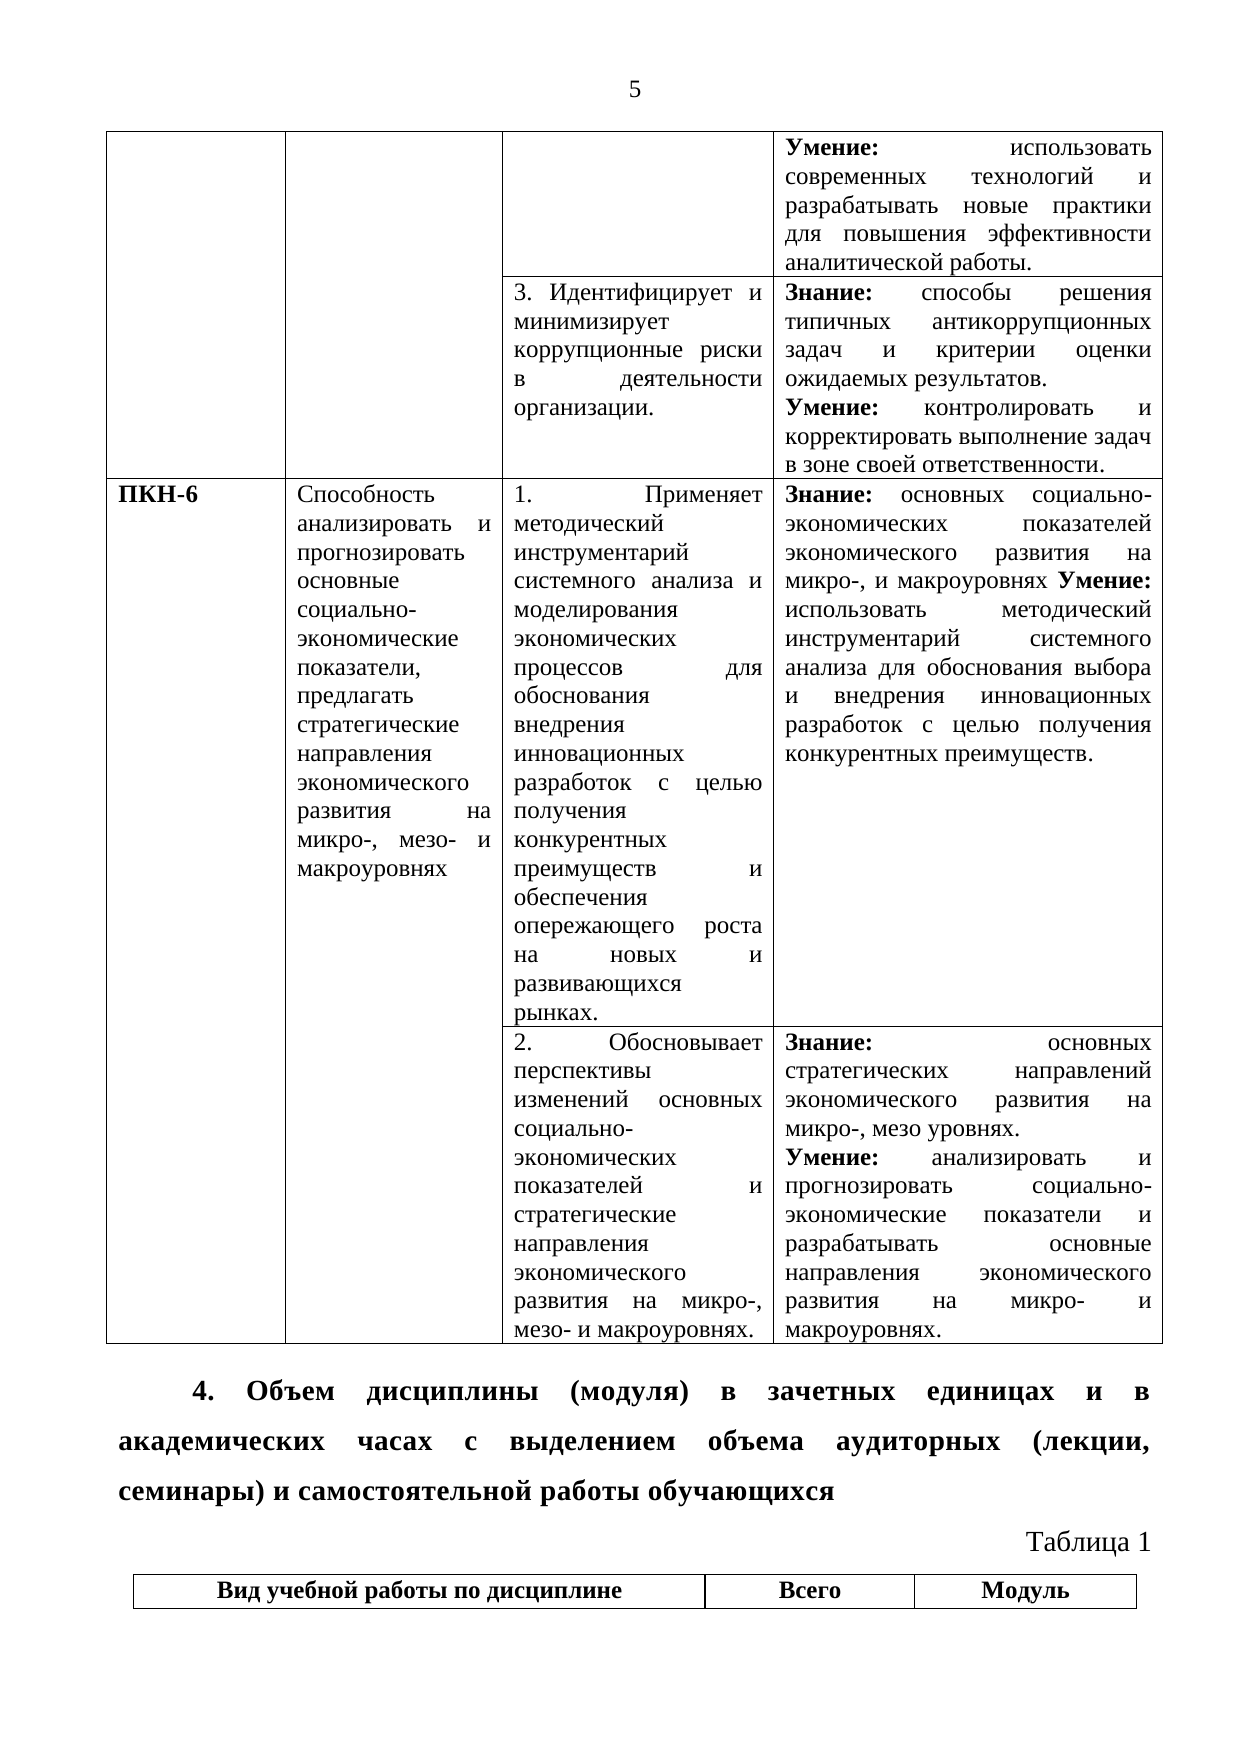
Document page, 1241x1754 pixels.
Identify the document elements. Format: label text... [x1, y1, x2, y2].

table_cell Способность анализировать и прогнозировать основные социально-экономические показатели, предлагать стратегические направления экономического развития на микро-, мезо- и макроуровнях [286, 479, 502, 1343]
table_cell Знание: способы решения типичных антикоррупционных задач и критерии оценки ожидаемых результатов. Умение: контролировать и корректировать выполнение задач в зоне своей ответственности. [774, 277, 1162, 478]
table_cell Знание: основных социально-экономических показателей экономического развития на микро-, и макроуровнях Умение: использовать методический инструментарий системного анализа для обоснования выбора и внедрения инновационных разработок с целью получения конкурентных преимуществ. [774, 479, 1162, 1026]
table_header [134, 1575, 704, 1608]
table_cell 2. Обосновывает перспективы изменений основных социально-экономических показателей и стратегические направления экономического развития на микро-, мезо- и макроуровнях. [503, 1027, 773, 1343]
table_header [706, 1575, 914, 1608]
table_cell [774, 132, 1162, 276]
text Таблица 1 [118, 1524, 1152, 1557]
table_cell 3. Идентифицирует и минимизирует коррупционные риски в деятельности организации. [503, 277, 773, 478]
table_cell ПКН-6 [107, 479, 285, 1343]
table_header Модуль 3 (в часах) [915, 1575, 1136, 1608]
table_cell Знание: основных стратегических направлений экономического развития на микро-, мезо уровнях. Умение: анализировать и прогнозировать социально-экономические показатели и разрабатывать основные направления экономического развития на микро- и макроуровнях. [774, 1027, 1162, 1343]
subtitle 4. Объем дисциплины (модуля) в зачетных единицах и в академических часах с выделением объема аудиторных (лекции, семинары) и самостоятельной работы обучающихся [118, 1373, 1152, 1507]
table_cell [503, 132, 773, 276]
table_cell 1. Применяет методический инструментарий системного анализа и моделирования экономических процессов для обоснования внедрения инновационных разработок с целью получения конкурентных преимуществ и обеспечения опережающего роста на новых и развивающихся рынках. [503, 479, 773, 1026]
